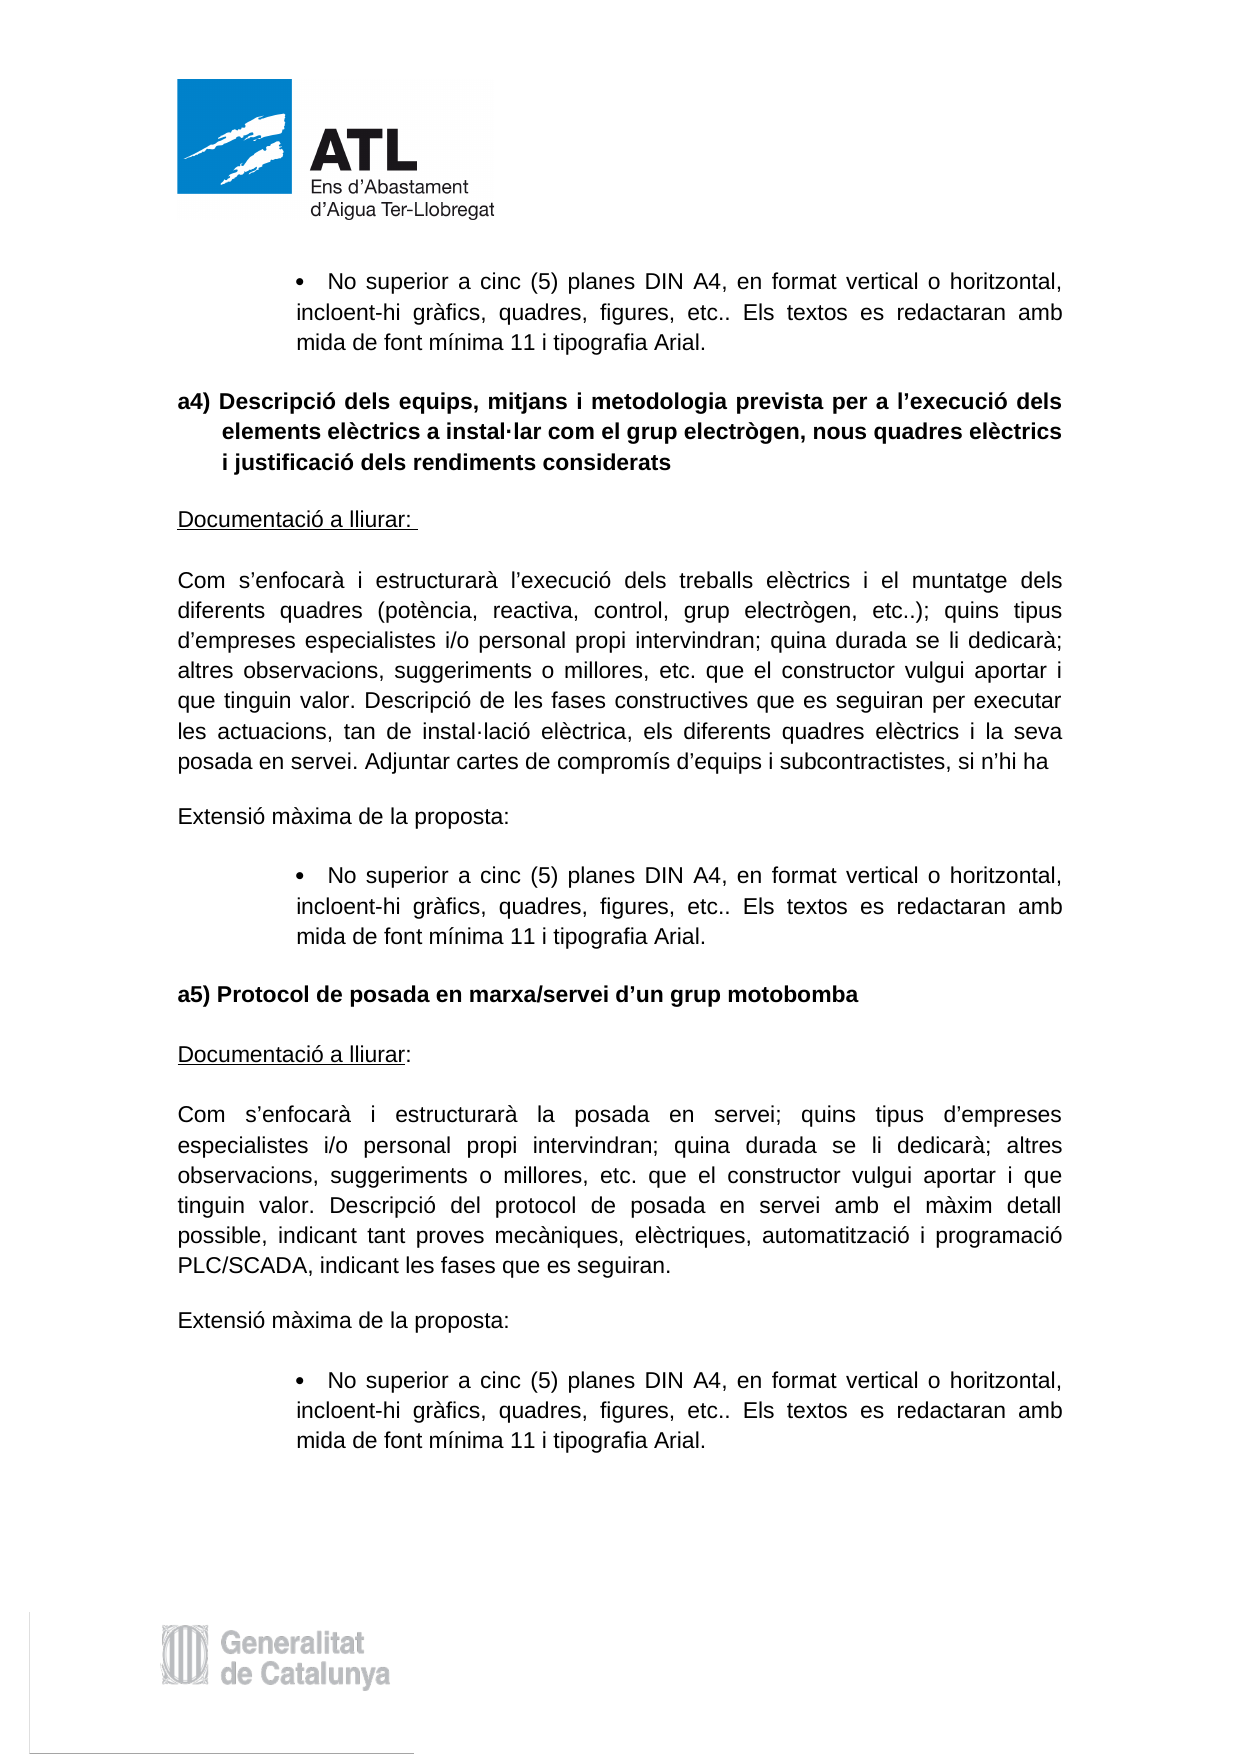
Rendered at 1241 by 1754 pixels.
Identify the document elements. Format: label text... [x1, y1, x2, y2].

picture [177, 79, 495, 220]
text Documentació a lliurar: [177, 1041, 1063, 1067]
picture [29, 1612, 414, 1754]
text Com s’enfocarà i estructurarà l’execució dels treballs elèctrics i el muntatge dels diferents quadres (potència, reactiva, control, grup electrògen, etc..); quins tipus d’empreses especialistes i/o personal propi intervindran; quina durada se li dedicarà; altres observacions, suggeriments o millores, etc. que el constructor vulgui aportar i que tinguin valor. Descripció de les fases constructives que es seguiran per executar les actuacions, tan de instal·lació elèctrica, els diferents quadres elèctrics i la seva posada en servei. Adjuntar cartes de compromís d’equips i subcontractistes, si n’hi ha [177, 567, 1063, 774]
text Extensió màxima de la proposta: [177, 803, 1063, 829]
text Extensió màxima de la proposta: [177, 1307, 1063, 1334]
text a5) Protocol de posada en marxa/servei d’un grup motobomba [177, 981, 1063, 1007]
text a4) Descripció dels equips, mitjans i metodologia prevista per a l’execució dels elements elèctrics a instal·lar com el grup electrògen, nous quadres elèctrics i justificació dels rendiments considerats [177, 388, 1063, 475]
list No superior a cinc (5) planes DIN A4, en format vertical o horitzontal, incloent-hi gràfics, quadres, figures, etc.. Els textos es redactaran amb mida de font mínima 11 i tipografia Arial. [296, 268, 1063, 355]
text Documentació a lliurar: [177, 506, 1063, 533]
list No superior a cinc (5) planes DIN A4, en format vertical o horitzontal, incloent-hi gràfics, quadres, figures, etc.. Els textos es redactaran amb mida de font mínima 11 i tipografia Arial. [296, 1367, 1063, 1454]
list No superior a cinc (5) planes DIN A4, en format vertical o horitzontal, incloent-hi gràfics, quadres, figures, etc.. Els textos es redactaran amb mida de font mínima 11 i tipografia Arial. [296, 862, 1063, 949]
text Com s’enfocarà i estructurarà la posada en servei; quins tipus d’empreses especialistes i/o personal propi intervindran; quina durada se li dedicarà; altres observacions, suggeriments o millores, etc. que el constructor vulgui aportar i que tinguin valor. Descripció del protocol de posada en servei amb el màxim detall possible, indicant tant proves mecàniques, elèctriques, automatització i programació PLC/SCADA, indicant les fases que es seguiran. [177, 1101, 1063, 1279]
